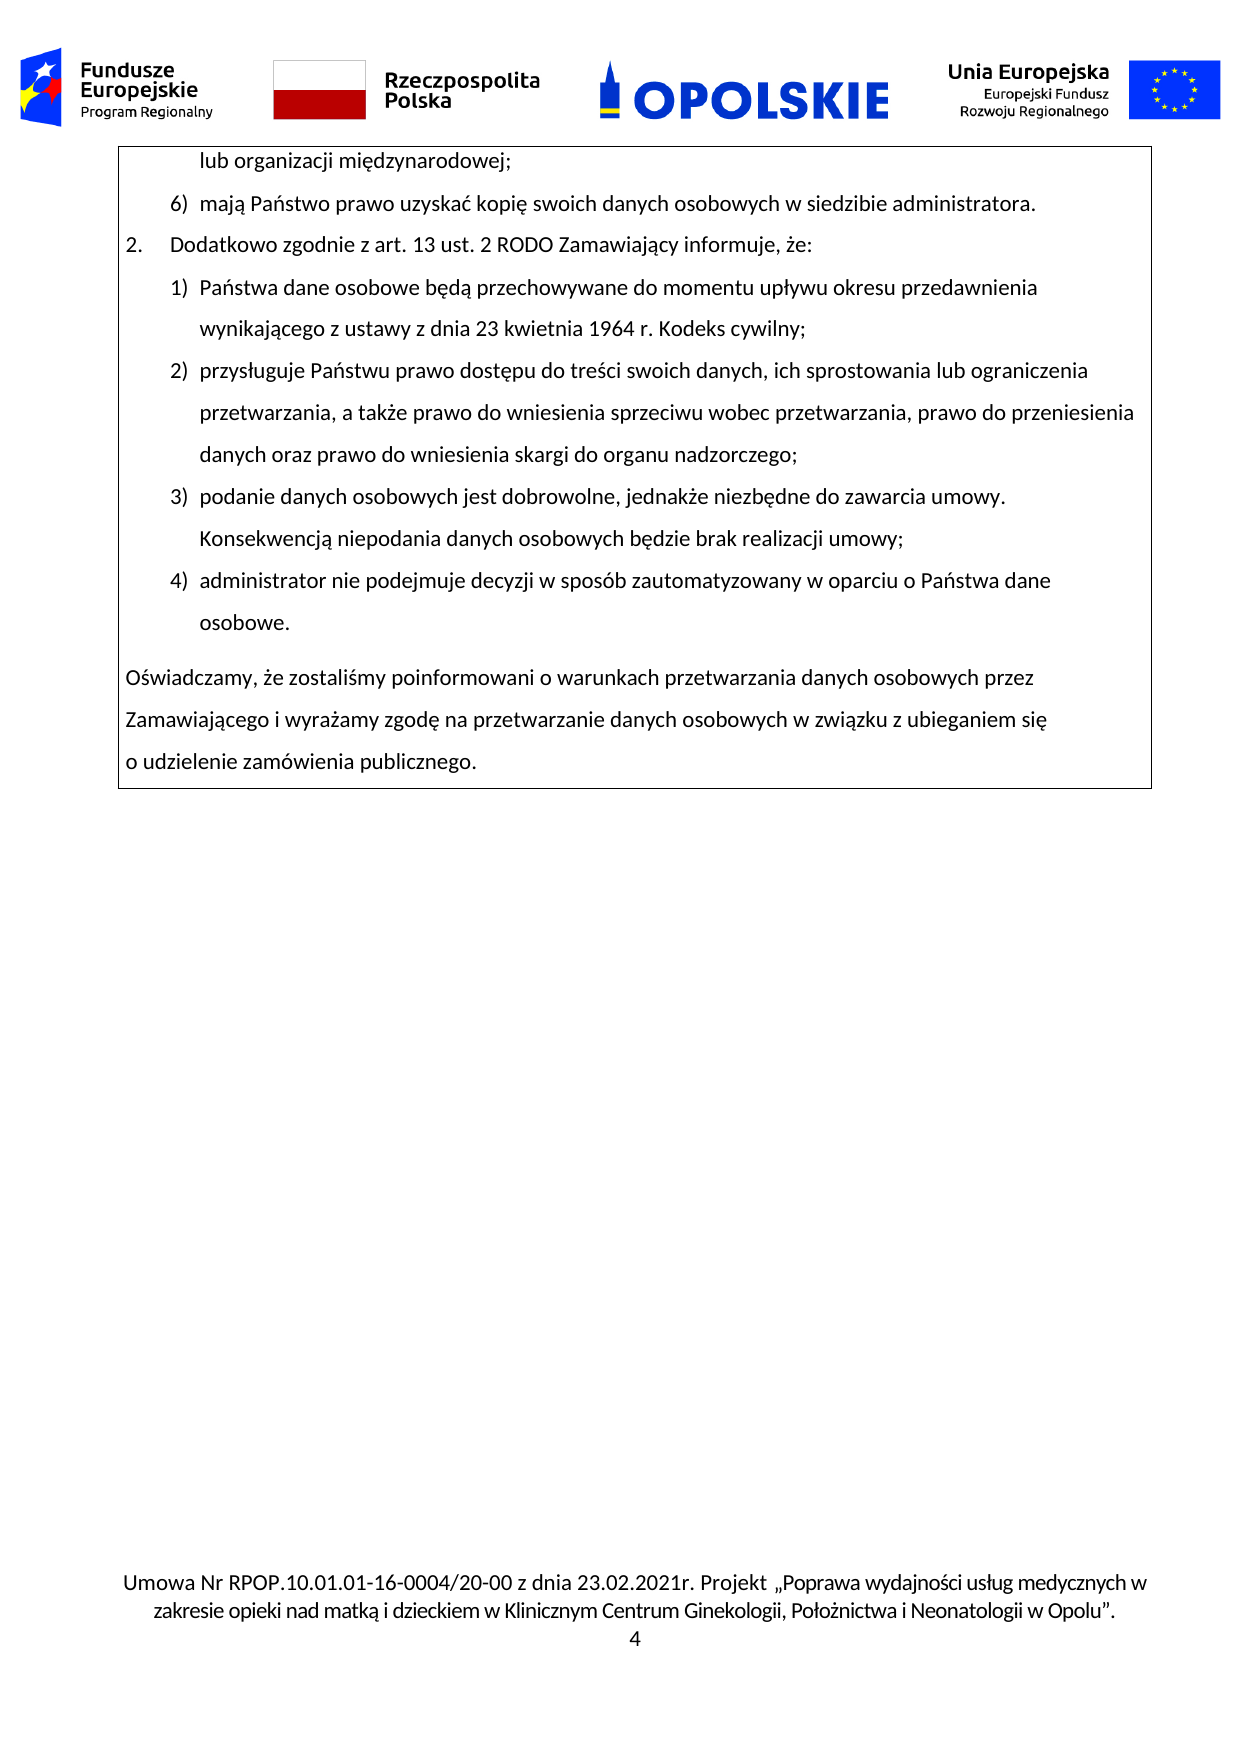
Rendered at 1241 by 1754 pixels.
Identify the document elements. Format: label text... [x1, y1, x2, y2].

picture [0, 28, 1236, 142]
